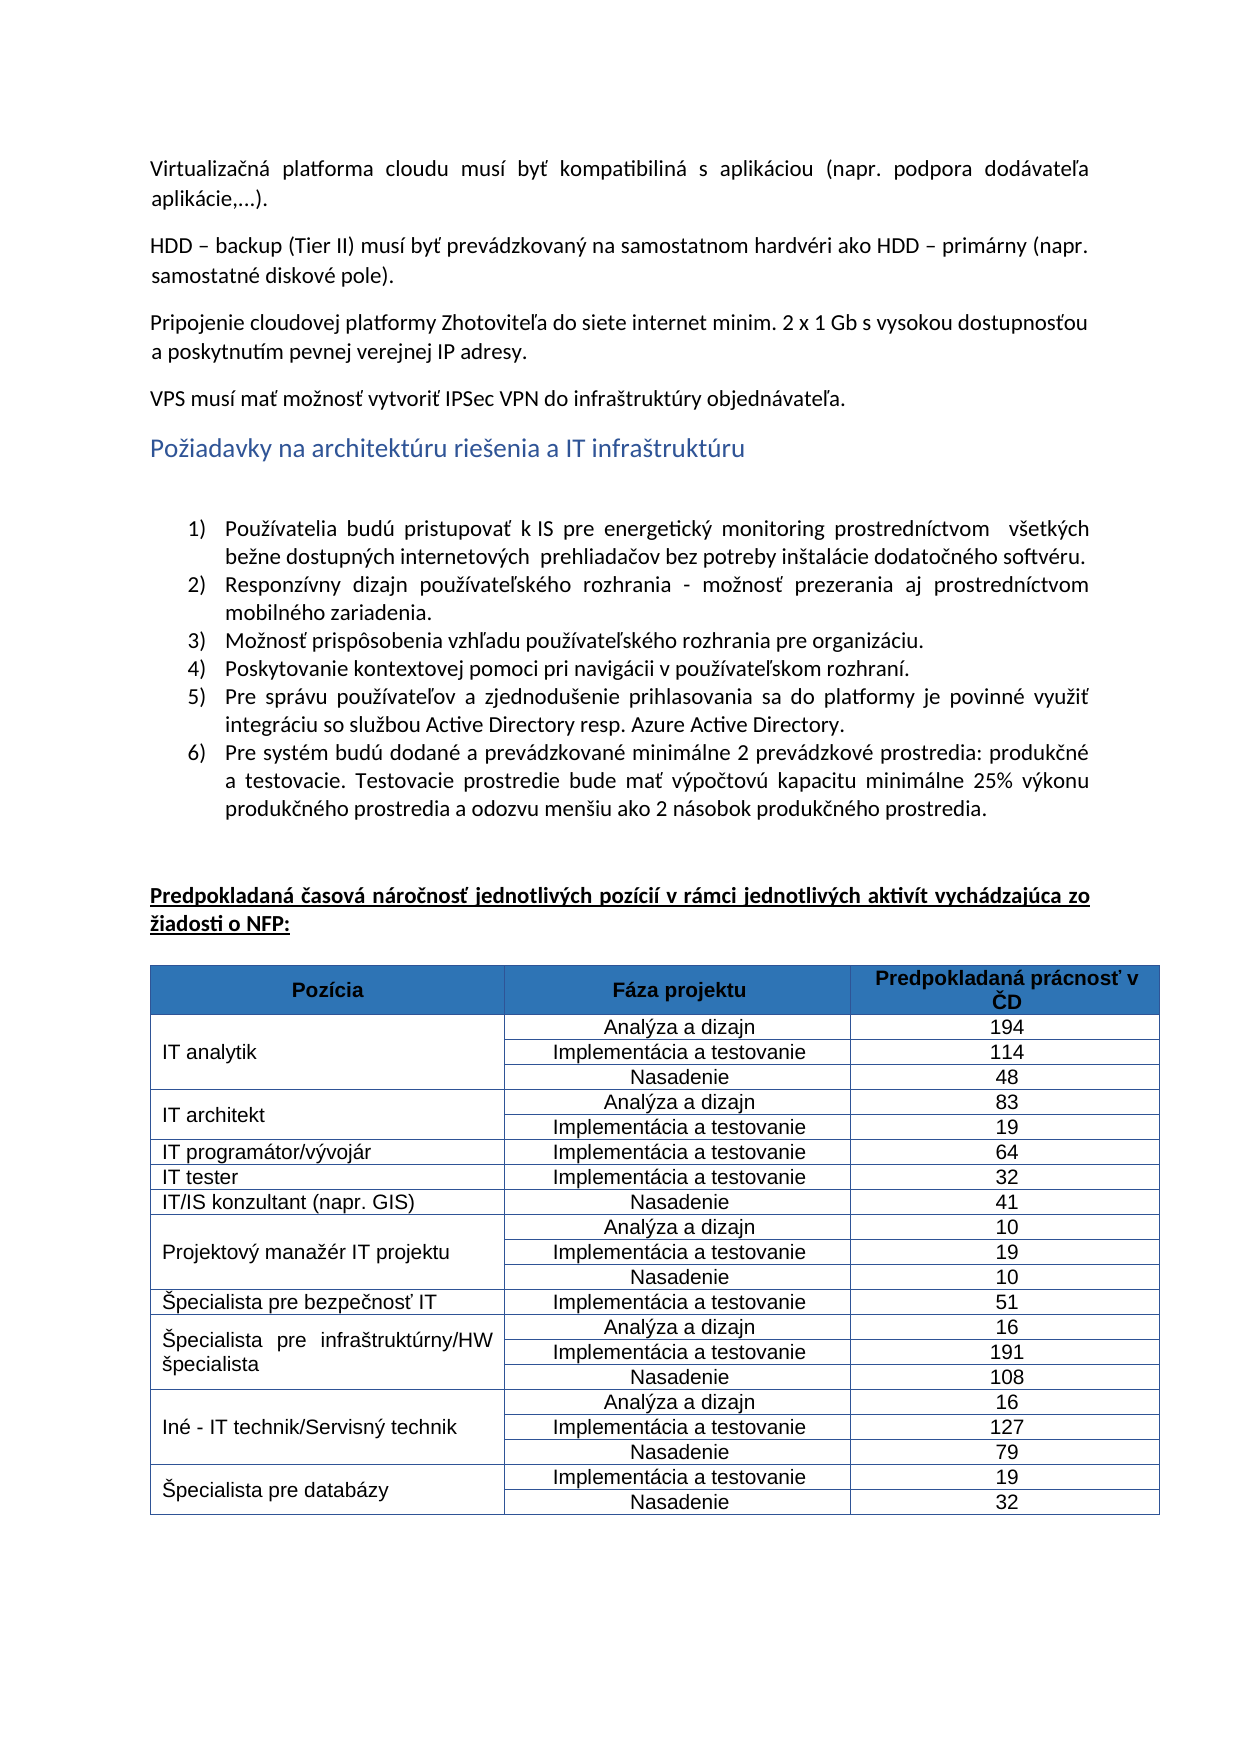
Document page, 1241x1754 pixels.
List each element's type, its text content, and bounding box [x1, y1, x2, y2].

table_cell Implementácia a testovanie [505, 1290, 850, 1314]
table_cell 108 [851, 1365, 1159, 1389]
table_cell 19 [851, 1465, 1159, 1489]
table_cell Nasadenie [505, 1490, 850, 1514]
table_cell Implementácia a testovanie [505, 1415, 850, 1439]
table_header Fáza projektu [505, 966, 850, 1014]
table_cell Analýza a dizajn [505, 1315, 850, 1339]
table_cell 127 [851, 1415, 1159, 1439]
list Možnosť prispôsobenia vzhľadu používateľského rozhrania pre organizáciu. [187, 626, 1091, 654]
table_cell Implementácia a testovanie [505, 1240, 850, 1264]
table_cell Nasadenie [505, 1365, 850, 1389]
table_cell 51 [851, 1290, 1159, 1314]
table_cell Implementácia a testovanie [505, 1115, 850, 1139]
table_cell 19 [851, 1115, 1159, 1139]
text HDD – backup (Tier II) musí byť prevádzkovaný na samostatnom hardvéri ako HDD – primárny (napr. samostatné diskové pole). [150, 231, 1091, 289]
table_header Pozícia [151, 966, 504, 1014]
table_cell Implementácia a testovanie [505, 1340, 850, 1364]
table_cell 19 [851, 1240, 1159, 1264]
text Virtualizačná platforma cloudu musí byť kompatibiliná s aplikáciou (napr. podpora dodávateľa aplikácie,...). [150, 154, 1091, 212]
table_cell Projektový manažér IT projektu [151, 1215, 504, 1289]
table_cell 10 [851, 1265, 1159, 1289]
table_cell Nasadenie [505, 1190, 850, 1214]
table_cell Analýza a dizajn [505, 1215, 850, 1239]
subtitle Požiadavky na architektúru riešenia a IT infraštruktúru [150, 431, 1091, 464]
table_cell IT analytik [151, 1015, 504, 1089]
text Predpokladaná časová náročnosť jednotlivých pozícií v rámci jednotlivých aktivít vychádzajúca zo žiadosti o NFP: [150, 881, 1091, 937]
table_cell 191 [851, 1340, 1159, 1364]
table_cell IT/IS konzultant (napr. GIS) [151, 1190, 504, 1214]
text Pripojenie cloudovej platformy Zhotoviteľa do siete internet minim. 2 x 1 Gb s vysokou dostupnosťou a poskytnutím pevnej verejnej IP adresy. [150, 308, 1091, 366]
table_cell IT architekt [151, 1090, 504, 1139]
table_cell 79 [851, 1440, 1159, 1464]
table_cell 16 [851, 1315, 1159, 1339]
list Poskytovanie kontextovej pomoci pri navigácii v používateľskom rozhraní. [187, 654, 1091, 682]
table_cell 83 [851, 1090, 1159, 1114]
text VPS musí mať možnosť vytvoriť IPSec VPN do infraštruktúry objednávateľa. [150, 384, 1091, 412]
table_cell IT programátor/vývojár [151, 1140, 504, 1164]
table_cell 64 [851, 1140, 1159, 1164]
table_cell Nasadenie [505, 1440, 850, 1464]
table_cell 32 [851, 1490, 1159, 1514]
table_header Predpokladaná prácnosť v ČD [851, 966, 1159, 1014]
table_cell Implementácia a testovanie [505, 1040, 850, 1064]
table_cell 194 [851, 1015, 1159, 1039]
table_cell Analýza a dizajn [505, 1090, 850, 1114]
list Používatelia budú pristupovať k IS pre energetický monitoring prostredníctvom všetkých bežne dostupných internetových prehliadačov bez potreby inštalácie dodatočného softvéru. [187, 514, 1091, 570]
table_cell 10 [851, 1215, 1159, 1239]
table_cell Analýza a dizajn [505, 1390, 850, 1414]
list Pre správu používateľov a zjednodušenie prihlasovania sa do platformy je povinné využiť integráciu so službou Active Directory resp. Azure Active Directory. [187, 682, 1091, 738]
table_cell 16 [851, 1390, 1159, 1414]
table_cell 32 [851, 1165, 1159, 1189]
list Responzívny dizajn používateľského rozhrania - možnosť prezerania aj prostredníctvom mobilného zariadenia. [187, 570, 1091, 626]
table_cell Špecialista pre databázy [151, 1465, 504, 1514]
table_cell 114 [851, 1040, 1159, 1064]
table_cell Analýza a dizajn [505, 1015, 850, 1039]
table_cell 41 [851, 1190, 1159, 1214]
table_cell Špecialista pre infraštruktúrny/HW špecialista [151, 1315, 504, 1389]
table_cell Špecialista pre bezpečnosť IT [151, 1290, 504, 1314]
table_cell Implementácia a testovanie [505, 1165, 850, 1189]
table_cell 48 [851, 1065, 1159, 1089]
table_cell Implementácia a testovanie [505, 1140, 850, 1164]
table_cell Nasadenie [505, 1265, 850, 1289]
table_cell Implementácia a testovanie [505, 1465, 850, 1489]
table_cell Nasadenie [505, 1065, 850, 1089]
table_cell Iné - IT technik/Servisný technik [151, 1390, 504, 1464]
list Pre systém budú dodané a prevádzkované minimálne 2 prevádzkové prostredia: produkčné a testovacie. Testovacie prostredie bude mať výpočtovú kapacitu minimálne 25% výkonu produkčného prostredia a odozvu menšiu ako 2 násobok produkčného prostredia. [187, 738, 1091, 822]
table_cell IT tester [151, 1165, 504, 1189]
